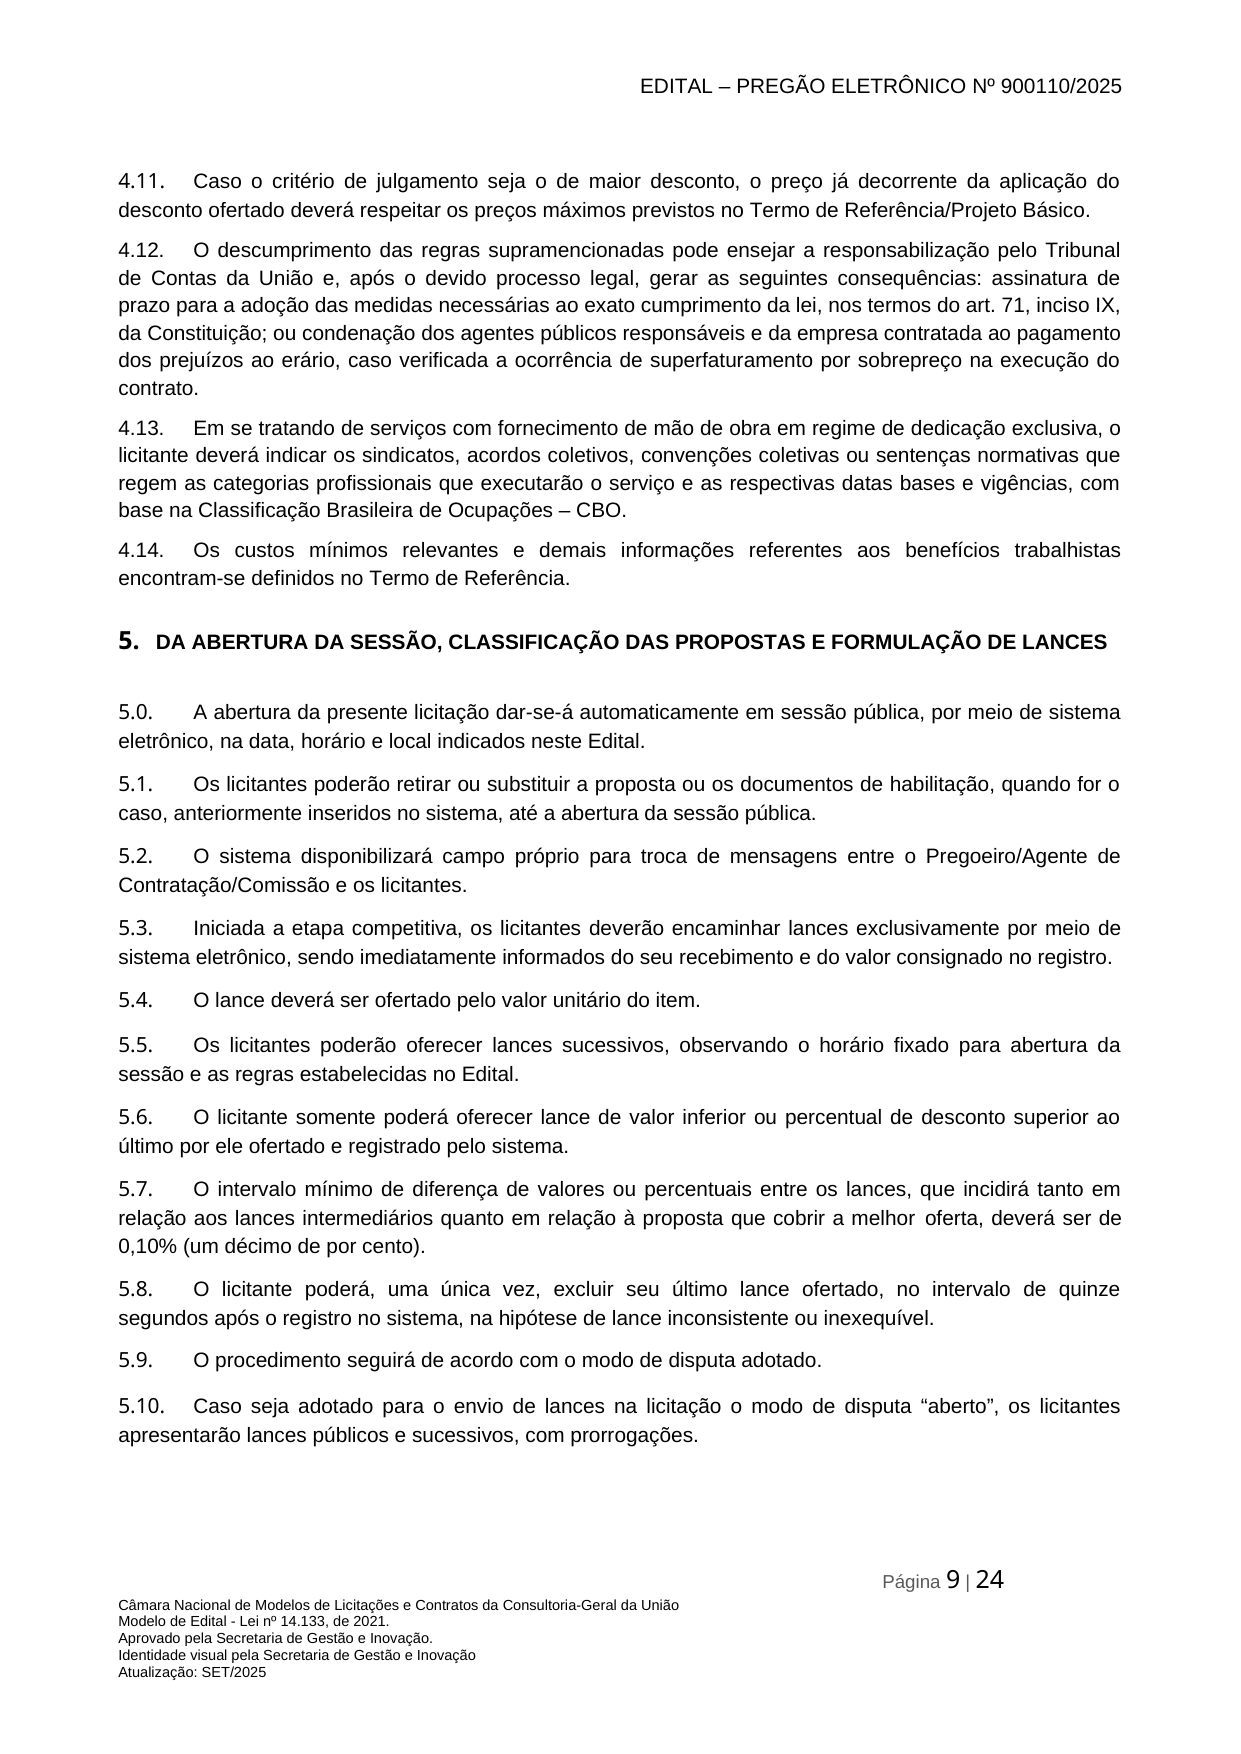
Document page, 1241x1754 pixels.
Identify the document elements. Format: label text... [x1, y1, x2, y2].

list Os licitantes poderão retirar ou substituir a proposta ou os documentos de habilitação, quando for o caso, anteriormente inseridos no sistema, até a abertura da sessão pública. [118, 769, 1122, 825]
list O intervalo mínimo de diferença de valores ou percentuais entre os lances, que incidirá tanto em relação aos lances intermediários quanto em relação à proposta que cobrir a melhor oferta, deverá ser de 0,10% (um décimo de por cento). [118, 1174, 1122, 1258]
list Em se tratando de serviços com fornecimento de mão de obra em regime de dedicação exclusiva, o licitante deverá indicar os sindicatos, acordos coletivos, convenções coletivas ou sentenças normativas que regem as categorias profissionais que executarão o serviço e as respectivas datas bases e vigências, com base na Classificação Brasileira de Ocupações – CBO. [118, 415, 1122, 522]
list O sistema disponibilizará campo próprio para troca de mensagens entre o Pregoeiro/Agente de Contratação/Comissão e os licitantes. [118, 841, 1122, 897]
list Os licitantes poderão oferecer lances sucessivos, observando o horário fixado para abertura da sessão e as regras estabelecidas no Edital. [118, 1030, 1122, 1086]
list Iniciada a etapa competitiva, os licitantes deverão encaminhar lances exclusivamente por meio de sistema eletrônico, sendo imediatamente informados do seu recebimento e do valor consignado no registro. [118, 913, 1122, 969]
list Caso seja adotado para o envio de lances na licitação o modo de disputa “aberto”, os licitantes apresentarão lances públicos e sucessivos, com prorrogações. [118, 1391, 1122, 1447]
list O lance deverá ser ofertado pelo valor unitário do item. [118, 985, 1122, 1013]
list O licitante somente poderá oferecer lance de valor inferior ou percentual de desconto superior ao último por ele ofertado e registrado pelo sistema. [118, 1102, 1122, 1158]
list Os custos mínimos relevantes e demais informações referentes aos benefícios trabalhistas encontram-se definidos no Termo de Referência. [118, 538, 1122, 589]
list Caso o critério de julgamento seja o de maior desconto, o preço já decorrente da aplicação do desconto ofertado deverá respeitar os preços máximos previstos no Termo de Referência/Projeto Básico. [118, 166, 1122, 222]
list O descumprimento das regras supramencionadas pode ensejar a responsabilização pelo Tribunal de Contas da União e, após o devido processo legal, gerar as seguintes consequências: assinatura de prazo para a adoção das medidas necessárias ao exato cumprimento da lei, nos termos do art. 71, inciso IX, da Constituição; ou condenação dos agentes públicos responsáveis e da empresa contratada ao pagamento dos prejuízos ao erário, caso verificada a ocorrência de superfaturamento por sobrepreço na execução do contrato. [118, 238, 1122, 399]
list DA ABERTURA DA SESSÃO, CLASSIFICAÇÃO DAS PROPOSTAS E FORMULAÇÃO DE LANCES [118, 623, 1122, 657]
list O procedimento seguirá de acordo com o modo de disputa adotado. [118, 1346, 1122, 1374]
list A abertura da presente licitação dar-se-á automaticamente em sessão pública, por meio de sistema eletrônico, na data, horário e local indicados neste Edital. [118, 697, 1122, 753]
list O licitante poderá, uma única vez, excluir seu último lance ofertado, no intervalo de quinze segundos após o registro no sistema, na hipótese de lance inconsistente ou inexequível. [118, 1274, 1122, 1329]
